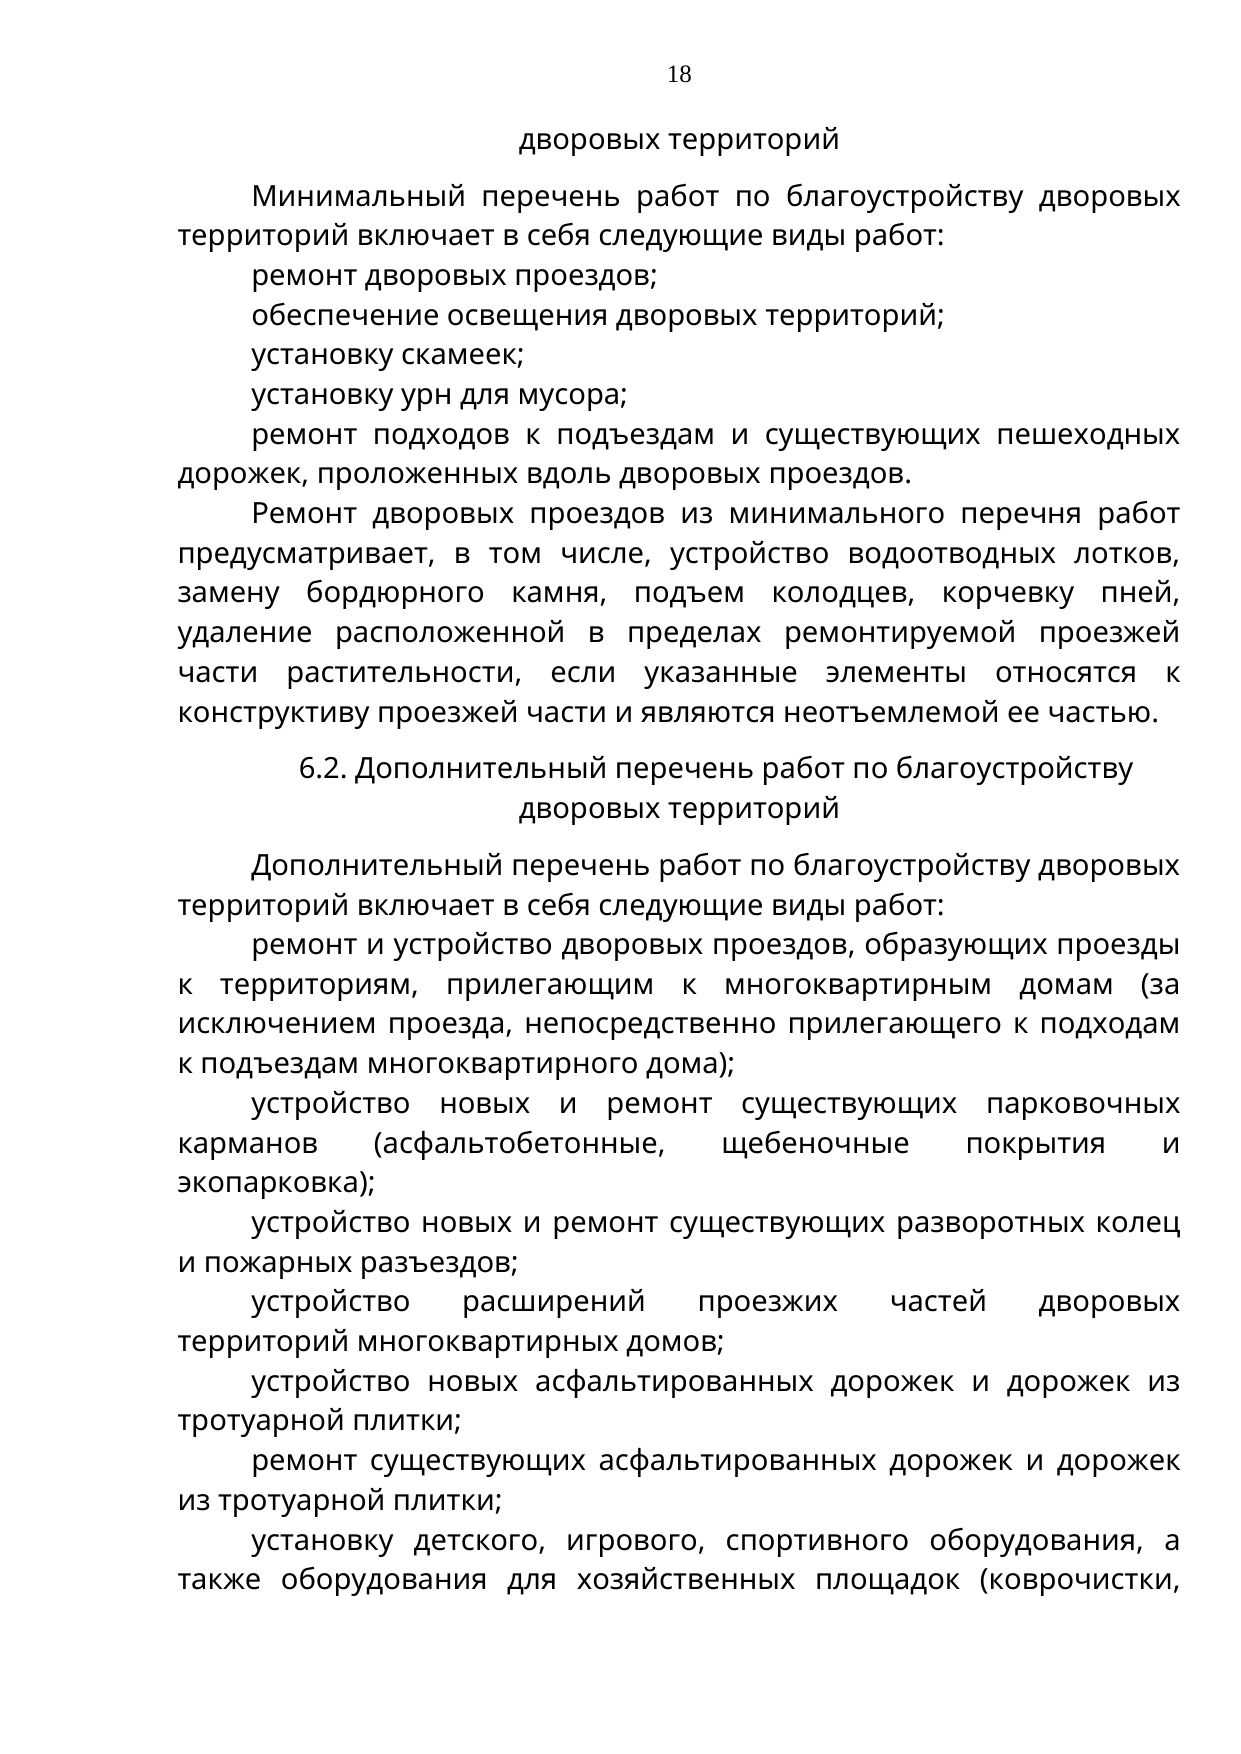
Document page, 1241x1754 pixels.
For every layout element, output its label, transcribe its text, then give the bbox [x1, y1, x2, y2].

title устройство расширений проезжих частей дворовых территорий многоквартирных домов; [177, 1281, 1181, 1360]
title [177, 1519, 1181, 1598]
title 6.2. Дополнительный перечень работ по благоустройству дворовых территорий [177, 748, 1181, 827]
title ремонт и устройство дворовых проездов, образующих проезды к территориям, прилегающим к многоквартирным домам (за исключением проезда, непосредственно прилегающего к подходам к подъездам многоквартирного дома); [177, 923, 1181, 1082]
title Минимальный перечень работ по благоустройству дворовых территорий включает в себя следующие виды работ: [177, 175, 1181, 254]
title ремонт существующих асфальтированных дорожек и дорожек из тротуарной плитки; [177, 1439, 1181, 1519]
title Ремонт дворовых проездов из минимального перечня работ предусматривает, в том числе, устройство водоотводных лотков, замену бордюрного камня, подъем колодцев, корчевку пней, удаление расположенной в пределах ремонтируемой проезжей части растительности, если указанные элементы относятся к конструктиву проезжей части и являются неотъемлемой ее частью. [177, 492, 1181, 731]
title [177, 118, 1181, 158]
title Дополнительный перечень работ по благоустройству дворовых территорий включает в себя следующие виды работ: [177, 844, 1181, 923]
title установку скамеек; [177, 334, 1181, 373]
title установку урн для мусора; [177, 373, 1181, 413]
title ремонт дворовых проездов; [177, 254, 1181, 294]
title устройство новых и ремонт существующих парковочных карманов (асфальтобетонные, щебеночные покрытия и экопарковка); [177, 1082, 1181, 1201]
title устройство новых асфальтированных дорожек и дорожек из тротуарной плитки; [177, 1360, 1181, 1439]
title обеспечение освещения дворовых территорий; [177, 294, 1181, 334]
title ремонт подходов к подъездам и существующих пешеходных дорожек, проложенных вдоль дворовых проездов. [177, 413, 1181, 492]
title устройство новых и ремонт существующих разворотных колец и пожарных разъездов; [177, 1201, 1181, 1281]
